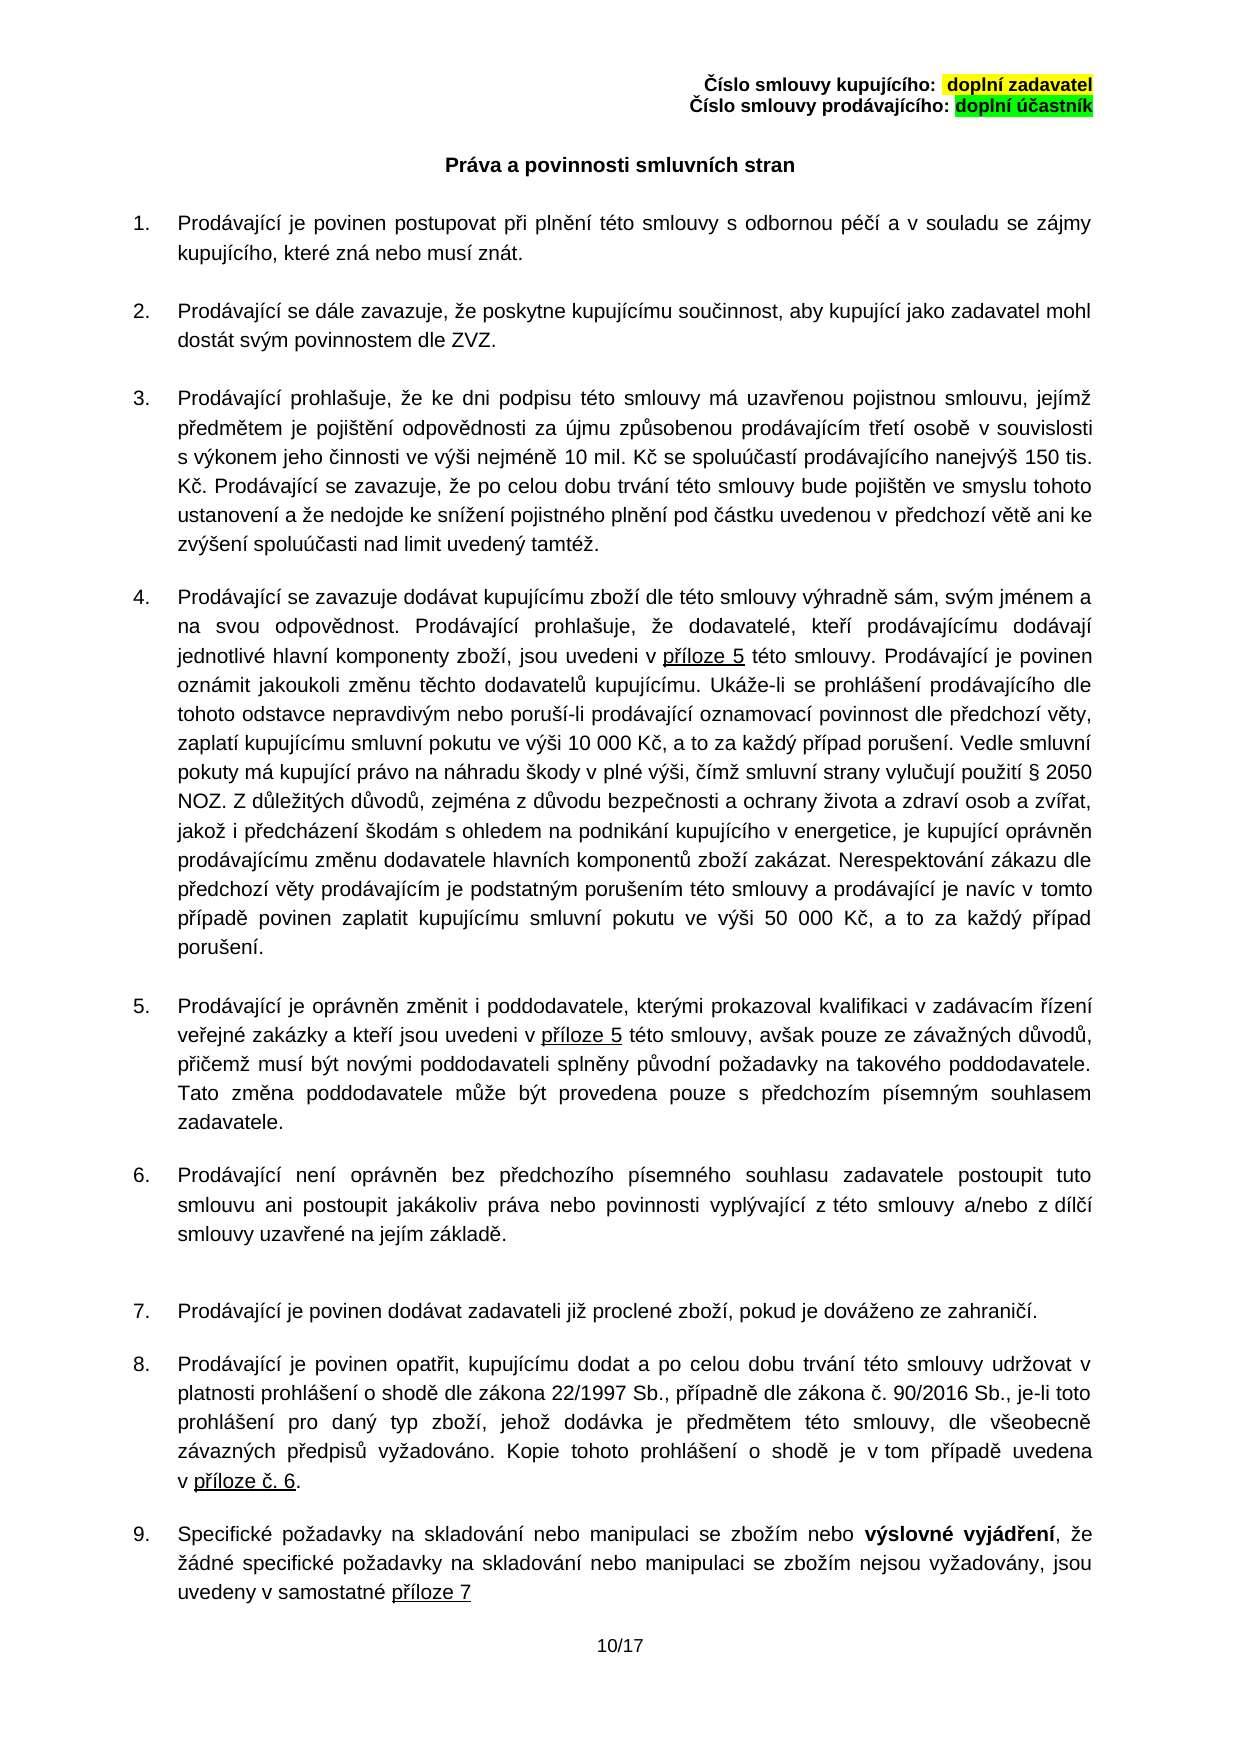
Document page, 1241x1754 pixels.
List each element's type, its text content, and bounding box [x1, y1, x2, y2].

list Prodávající se zavazuje dodávat kupujícímu zboží dle této smlouvy výhradně sám, svým jménem a na svou odpovědnost. Prodávající prohlašuje, že dodavatelé, kteří prodávajícímu dodávají jednotlivé hlavní komponenty zboží, jsou uvedeni v příloze 5 této smlouvy. Prodávající je povinen oznámit jakoukoli změnu těchto dodavatelů kupujícímu. Ukáže-li se prohlášení prodávajícího dle tohoto odstavce nepravdivým nebo poruší-li prodávající oznamovací povinnost dle předchozí věty, zaplatí kupujícímu smluvní pokutu ve výši 10 000 Kč, a to za každý případ porušení. Vedle smluvní pokuty má kupující právo na náhradu škody v plné výši, čímž smluvní strany vylučují použití § 2050 NOZ. Z důležitých důvodů, zejména z důvodu bezpečnosti a ochrany života a zdraví osob a zvířat, jakož i předcházení škodám s ohledem na podnikání kupujícího v energetice, je kupující oprávněn prodávajícímu změnu dodavatele hlavních komponentů zboží zakázat. Nerespektování zákazu dle předchozí věty prodávajícím je podstatným porušením této smlouvy a prodávající je navíc v tomto případě povinen zaplatit kupujícímu smluvní pokutu ve výši 50 000 Kč, a to za každý případ porušení. [133, 580, 1093, 959]
text Práva a povinnosti smluvních stran [148, 148, 1093, 177]
list Prodávající je povinen postupovat při plnění této smlouvy s odbornou péčí a v souladu se zájmy kupujícího, které zná nebo musí znát. [133, 206, 1093, 264]
list Prodávající není oprávněn bez předchozího písemného souhlasu zadavatele postoupit tuto smlouvu ani postoupit jakákoliv práva nebo povinnosti vyplývající z této smlouvy a/nebo z dílčí smlouvy uzavřené na jejím základě. [133, 1158, 1093, 1246]
list Prodávající prohlašuje, že ke dni podpisu této smlouvy má uzavřenou pojistnou smlouvu, jejímž předmětem je pojištění odpovědnosti za újmu způsobenou prodávajícím třetí osobě v souvislosti s výkonem jeho činnosti ve výši nejméně 10 mil. Kč se spoluúčastí prodávajícího nanejvýš 150 tis. Kč. Prodávající se zavazuje, že po celou dobu trvání této smlouvy bude pojištěn ve smyslu tohoto ustanovení a že nedojde ke snížení pojistného plnění pod částku uvedenou v předchozí větě ani ke zvýšení spoluúčasti nad limit uvedený tamtéž. [133, 381, 1093, 556]
list Prodávající je oprávněn změnit i poddodavatele, kterými prokazoval kvalifikaci v zadávacím řízení veřejné zakázky a kteří jsou uvedeni v příloze 5 této smlouvy, avšak pouze ze závažných důvodů, přičemž musí být novými poddodavateli splněny původní požadavky na takového poddodavatele. Tato změna poddodavatele může být provedena pouze s předchozím písemným souhlasem zadavatele. [133, 988, 1093, 1134]
list Specifické požadavky na skladování nebo manipulaci se zbožím nebo výslovné vyjádření, že žádné specifické požadavky na skladování nebo manipulaci se zbožím nejsou vyžadovány, jsou uvedeny v samostatné příloze 7 [133, 1516, 1093, 1604]
list Prodávající je povinen opatřit, kupujícímu dodat a po celou dobu trvání této smlouvy udržovat v platnosti prohlášení o shodě dle zákona 22/1997 Sb., případně dle zákona č. 90/2016 Sb., je-li toto prohlášení pro daný typ zboží, jehož dodávka je předmětem této smlouvy, dle všeobecně závazných předpisů vyžadováno. Kopie tohoto prohlášení o shodě je v tom případě uvedena v příloze č. 6. [133, 1347, 1093, 1492]
list Prodávající je povinen dodávat zadavateli již proclené zboží, pokud je dováženo ze zahraničí. [133, 1293, 1093, 1323]
list Prodávající se dále zavazuje, že poskytne kupujícímu součinnost, aby kupující jako zadavatel mohl dostát svým povinnostem dle ZVZ. [133, 293, 1093, 352]
